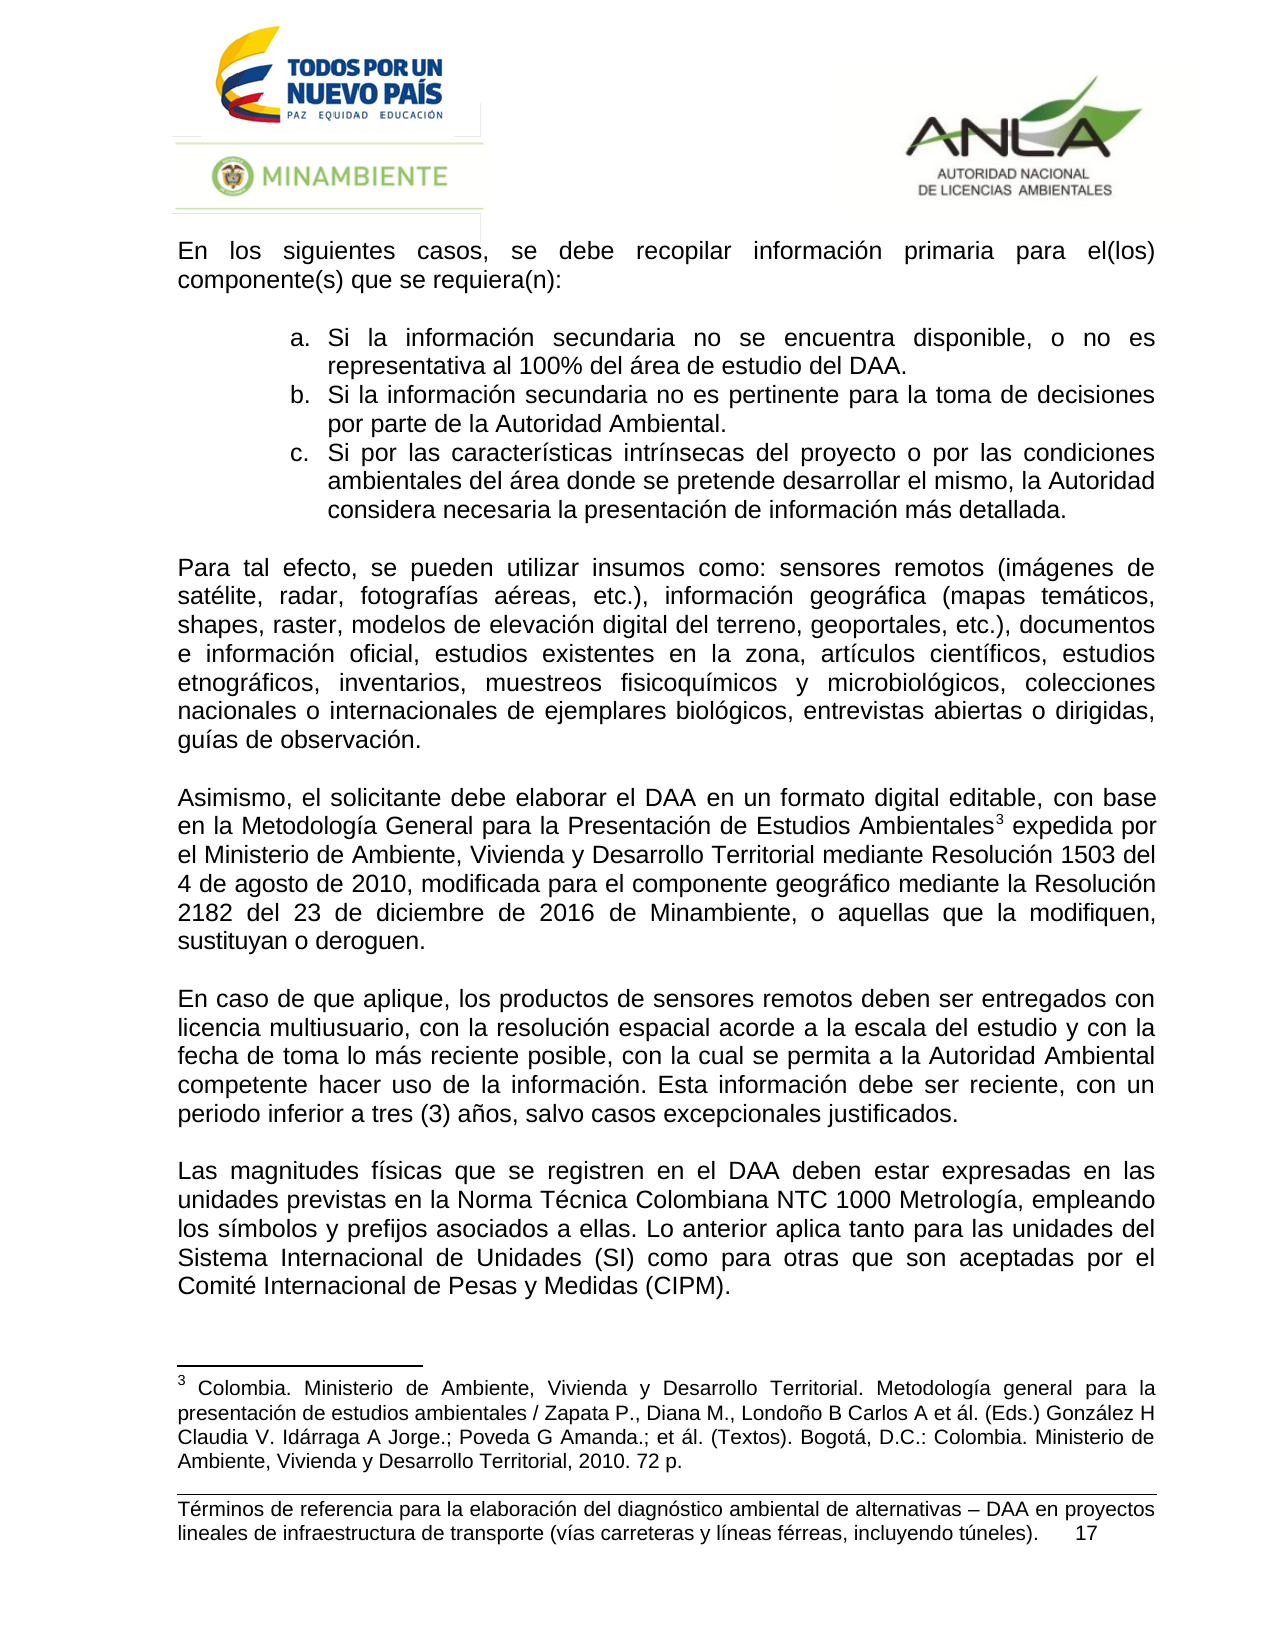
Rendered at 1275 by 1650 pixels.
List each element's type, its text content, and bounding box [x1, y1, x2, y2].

picture [172, 16, 487, 243]
picture [837, 63, 1200, 218]
text En los siguientes casos, se debe recopilar información primaria para el(los) componente(s) que se requiera(n): [177, 236, 1157, 294]
text Las magnitudes físicas que se registren en el DAA deben estar expresadas en las unidades previstas en la Norma Técnica Colombiana NTC 1000 Metrología, empleando los símbolos y prefijos asociados a ellas. Lo anterior aplica tanto para las unidades del Sistema Internacional de Unidades (SI) como para otras que son aceptadas por el Comité Internacional de Pesas y Medidas (CIPM). [177, 1156, 1157, 1300]
text Para tal efecto, se pueden utilizar insumos como: sensores remotos (imágenes de satélite, radar, fotografías aéreas, etc.), información geográfica (mapas temáticos, shapes, raster, modelos de elevación digital del terreno, geoportales, etc.), documentos e información oficial, estudios existentes en la zona, artículos científicos, estudios etnográficos, inventarios, muestreos fisicoquímicos y microbiológicos, colecciones nacionales o internacionales de ejemplares biológicos, entrevistas abiertas o dirigidas, guías de observación. [177, 552, 1157, 754]
list Si la información secundaria no es pertinente para la toma de decisiones por parte de la Autoridad Ambiental. [290, 380, 1157, 437]
text Asimismo, el solicitante debe elaborar el DAA en un formato digital editable, con base en la Metodología General para la Presentación de Estudios Ambientales expedida por el Ministerio de Ambiente, Vivienda y Desarrollo Territorial mediante Resolución 1503 del 4 de agosto de 2010, modificada para el componente geográfico mediante la Resolución 2182 del 23 de diciembre de 2016 de Minambiente, o aquellas que la modifiquen, sustituyan o deroguen. [177, 782, 1157, 955]
text En caso de que aplique, los productos de sensores remotos deben ser entregados con licencia multiusuario, con la resolución espacial acorde a la escala del estudio y con la fecha de toma lo más reciente posible, con la cual se permita a la Autoridad Ambiental competente hacer uso de la información. Esta información debe ser reciente, con un periodo inferior a tres (3) años, salvo casos excepcionales justificados. [177, 984, 1157, 1127]
list Si por las características intrínsecas del proyecto o por las condiciones ambientales del área donde se pretende desarrollar el mismo, la Autoridad considera necesaria la presentación de información más detallada. [290, 437, 1157, 524]
list Si la información secundaria no se encuentra disponible, o no es representativa al 100% del área de estudio del DAA. [290, 322, 1157, 380]
